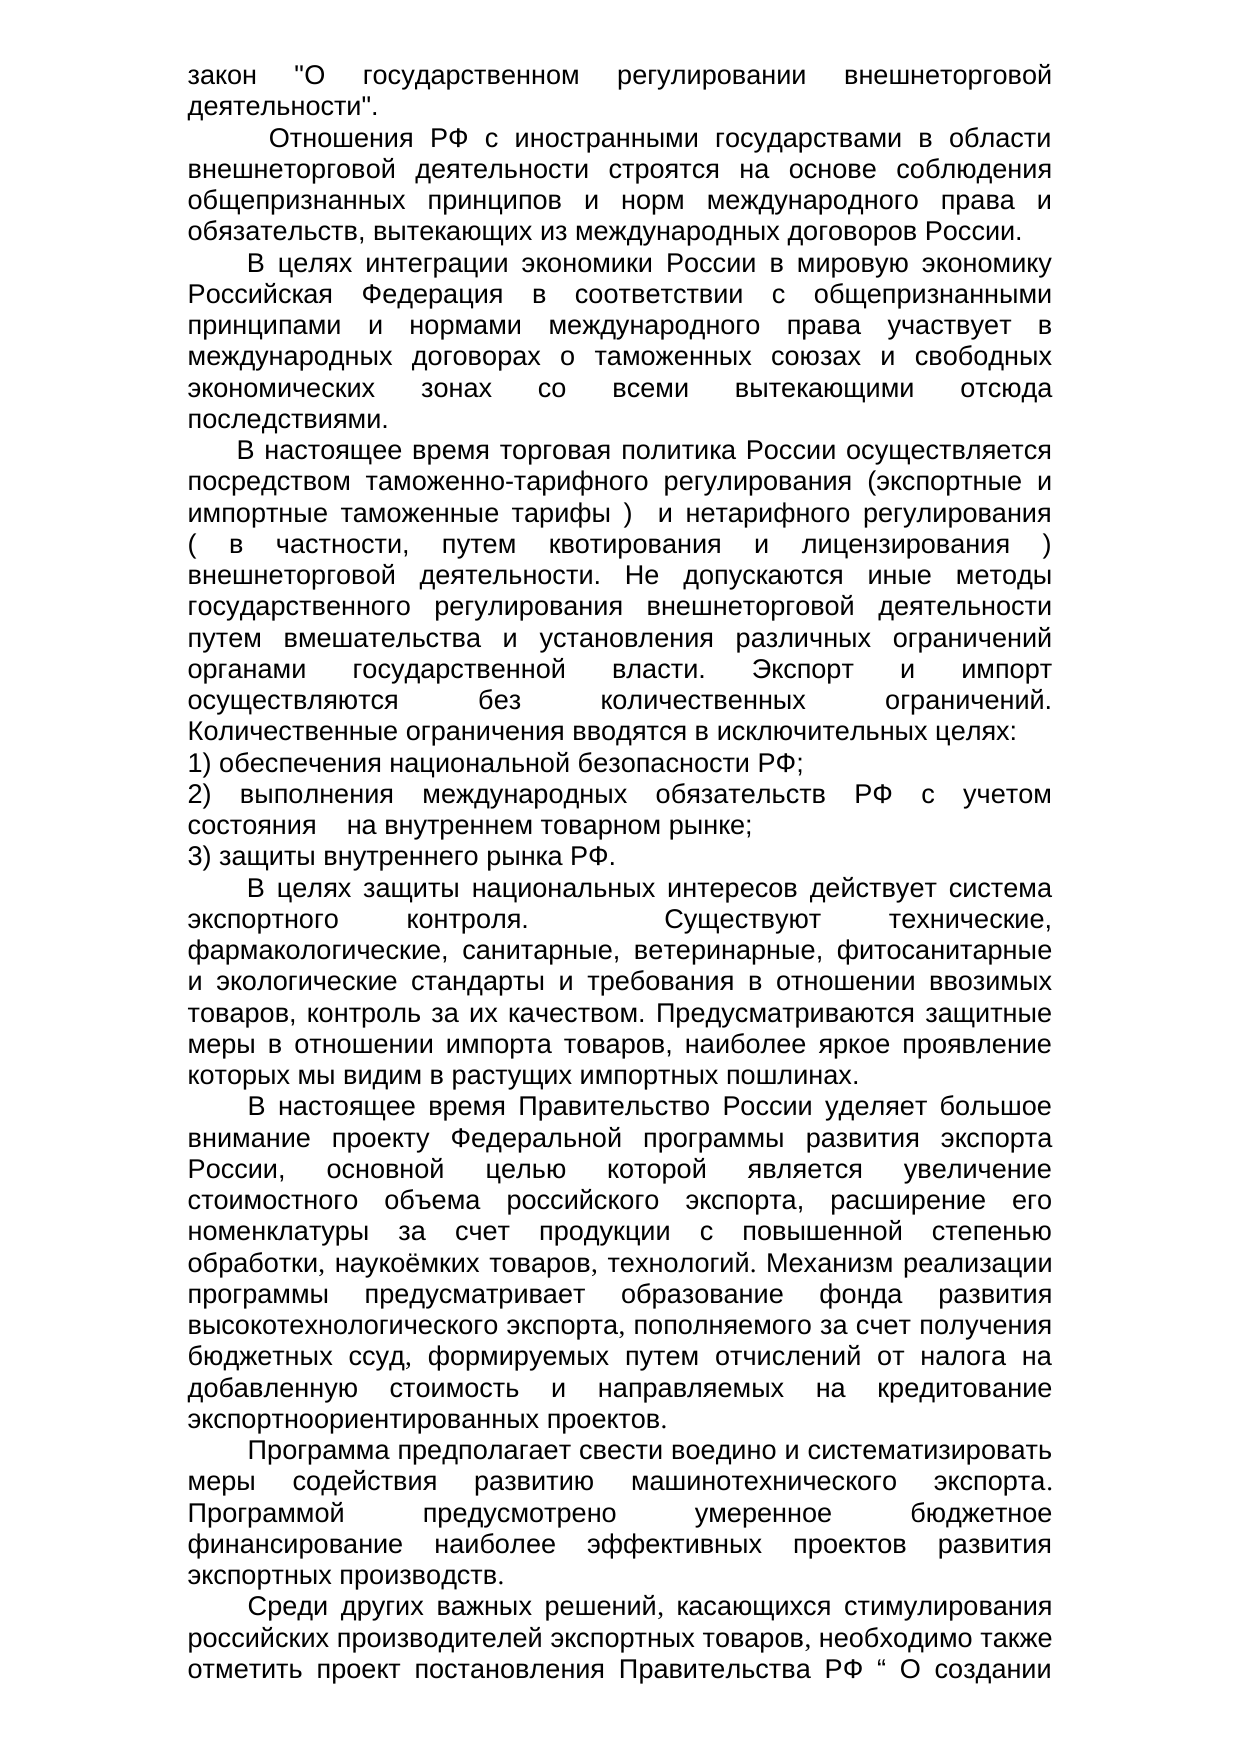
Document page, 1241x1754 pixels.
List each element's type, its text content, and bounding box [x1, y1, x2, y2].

text 1) обеспечения национальной безопасности РФ; [187, 747, 1053, 778]
text В настоящее время торговая политика России осуществляется посредством таможенно-тарифного регулирования (экспортные и импортные таможенные тарифы ) и нетарифного регулирования ( в частности, путем квотирования и лицензирования ) внешнеторговой деятельности. Не допускаются иные методы государственного регулирования внешнеторговой деятельности путем вмешательства и установления различных ограничений органами государственной власти. Экспорт и импорт осуществляются без количественных ограничений. Количественные ограничения вводятся в исключительных целях: [187, 434, 1053, 747]
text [187, 59, 1053, 122]
text Программа предполагает свести воедино и систематизировать меры содействия развитию машинотехнического экспорта Программой предусмотрено умеренное бюджетное финансирование наиболее эффективных проектов развития экспортных производств [187, 1434, 1053, 1590]
text Отношения РФ с иностранными государствами в области внешнеторговой деятельности строятся на основе соблюдения общепризнанных принципов и норм международного права и обязательств, вытекающих из международных договоров России. [187, 122, 1053, 247]
text 2) выполнения международных обязательств РФ с учетом состояния на внутреннем товарном рынке; [187, 778, 1053, 840]
text В целях защиты национальных интересов действует система экспортного контроля. Существуют технические, фармакологические, санитарные, ветеринарные, фитосанитарные и экологические стандарты и требования в отношении ввозимых товаров, контроль за их качеством. Предусматриваются защитные меры в отношении импорта товаров, наиболее яркое проявление которых мы видим в растущих импортных пошлинах. [187, 872, 1053, 1090]
text В настоящее время Правительство России уделяет большое внимание проекту Федеральной программы развития экспорта России, основной целью которой является увеличение стоимостного объема российского экспорта, расширение его номенклатуры за счет продукции с повышенной степенью обработки наукоёмких товаров технологий Механизм реализации программы предусматривает образование фонда развития высокотехнологического экспорта пополняемого за счет получения бюджетных ссуд формируемых путем отчислений от налога на добавленную стоимость и направляемых на кредитование экспортноориентированных проектов [187, 1090, 1053, 1434]
text В целях интеграции экономики России в мировую экономику Российская Федерация в соответствии с общепризнанными принципами и нормами международного права участвует в международных договорах о таможенных союзах и свободных экономических зонах со всеми вытекающими отсюда последствиями. [187, 247, 1053, 434]
text 3) защиты внутреннего рынка РФ. [187, 840, 1053, 872]
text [187, 1590, 1053, 1684]
